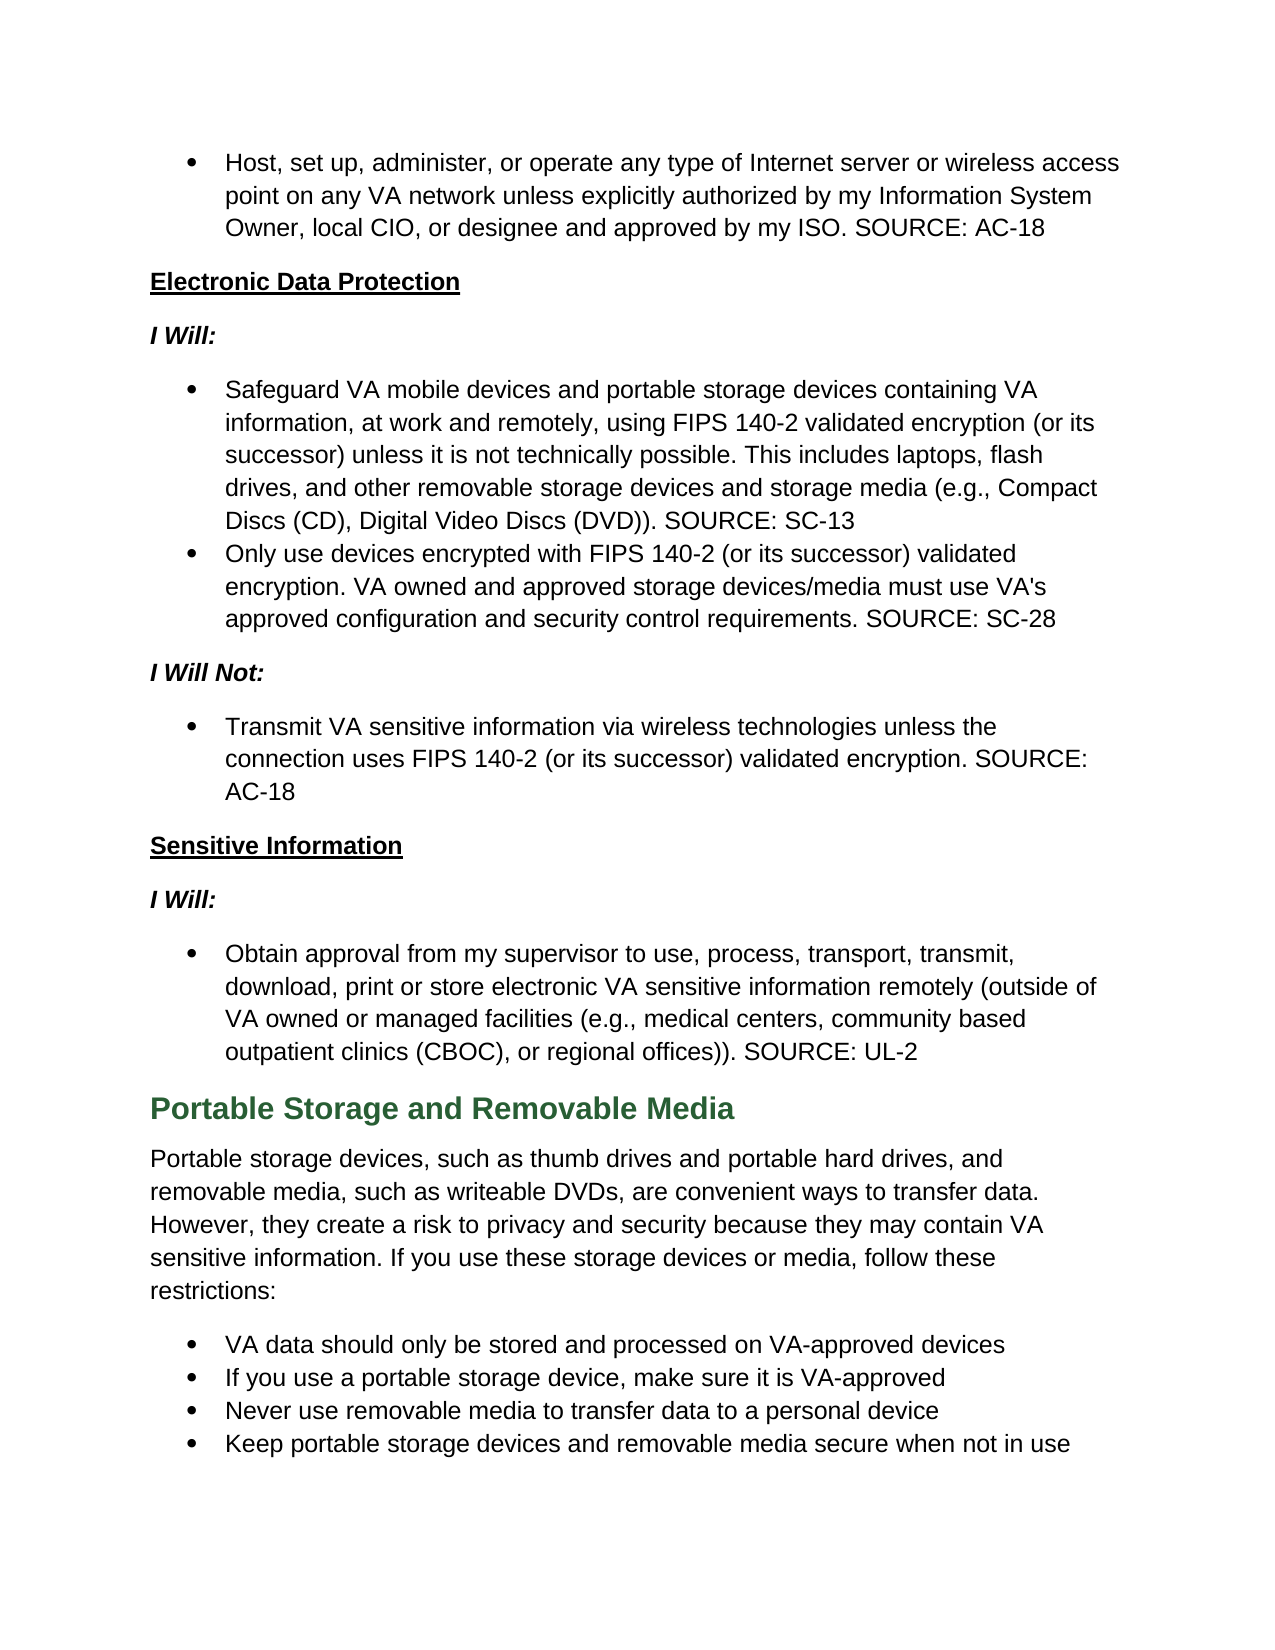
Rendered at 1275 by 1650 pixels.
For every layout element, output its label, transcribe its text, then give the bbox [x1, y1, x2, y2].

list VA data should only be stored and processed on VA-approved devices [187, 1330, 1275, 1359]
list Host, set up, administer, or operate any type of Internet server or wireless access point on any VA network unless explicitly authorized by my Information System Owner, local CIO, or designee and approved by my ISO. SOURCE: AC-18 [187, 148, 1120, 242]
list If you use a portable storage device, make sure it is VA-approved [187, 1363, 1275, 1392]
subtitle Electronic Data Protection [150, 267, 1093, 296]
subtitle Portable Storage and Removable Media [150, 1090, 1275, 1126]
subtitle I Will: [150, 321, 1275, 350]
list Obtain approval from my supervisor to use, process, transport, transmit, download, print or store electronic VA sensitive information remotely (outside of VA owned or managed facilities (e.g., medical centers, community based outpatient clinics (CBOC), or regional offices)). SOURCE: UL-2 [187, 939, 1097, 1066]
text Portable storage devices, such as thumb drives and portable hard drives, and removable media, such as writeable DVDs, are convenient ways to transfer data. However, they create a risk to privacy and security because they may contain VA sensitive information. If you use these storage devices or media, follow these restrictions: [150, 1144, 1105, 1305]
list Safeguard VA mobile devices and portable storage devices containing VA information, at work and remotely, using FIPS 140-2 validated encryption (or its successor) unless it is not technically possible. This includes laptops, flash drives, and other removable storage devices and storage media (e.g., Compact Discs (CD), Digital Video Discs (DVD)). SOURCE: SC-13 [187, 375, 1102, 535]
list Keep portable storage devices and removable media secure when not in use [187, 1429, 1275, 1458]
list Transmit VA sensitive information via wireless technologies unless the connection uses FIPS 140-2 (or its successor) validated encryption. SOURCE: AC-18 [187, 712, 1094, 806]
subtitle Sensitive Information [150, 831, 1093, 860]
list Never use removable media to transfer data to a personal device [187, 1396, 1275, 1425]
subtitle I Will Not: [150, 658, 1093, 687]
subtitle I Will: [150, 885, 1275, 914]
list Only use devices encrypted with FIPS 140-2 (or its successor) validated encryption. VA owned and approved storage devices/media must use VA's approved configuration and security control requirements. SOURCE: SC-28 [187, 539, 1059, 633]
